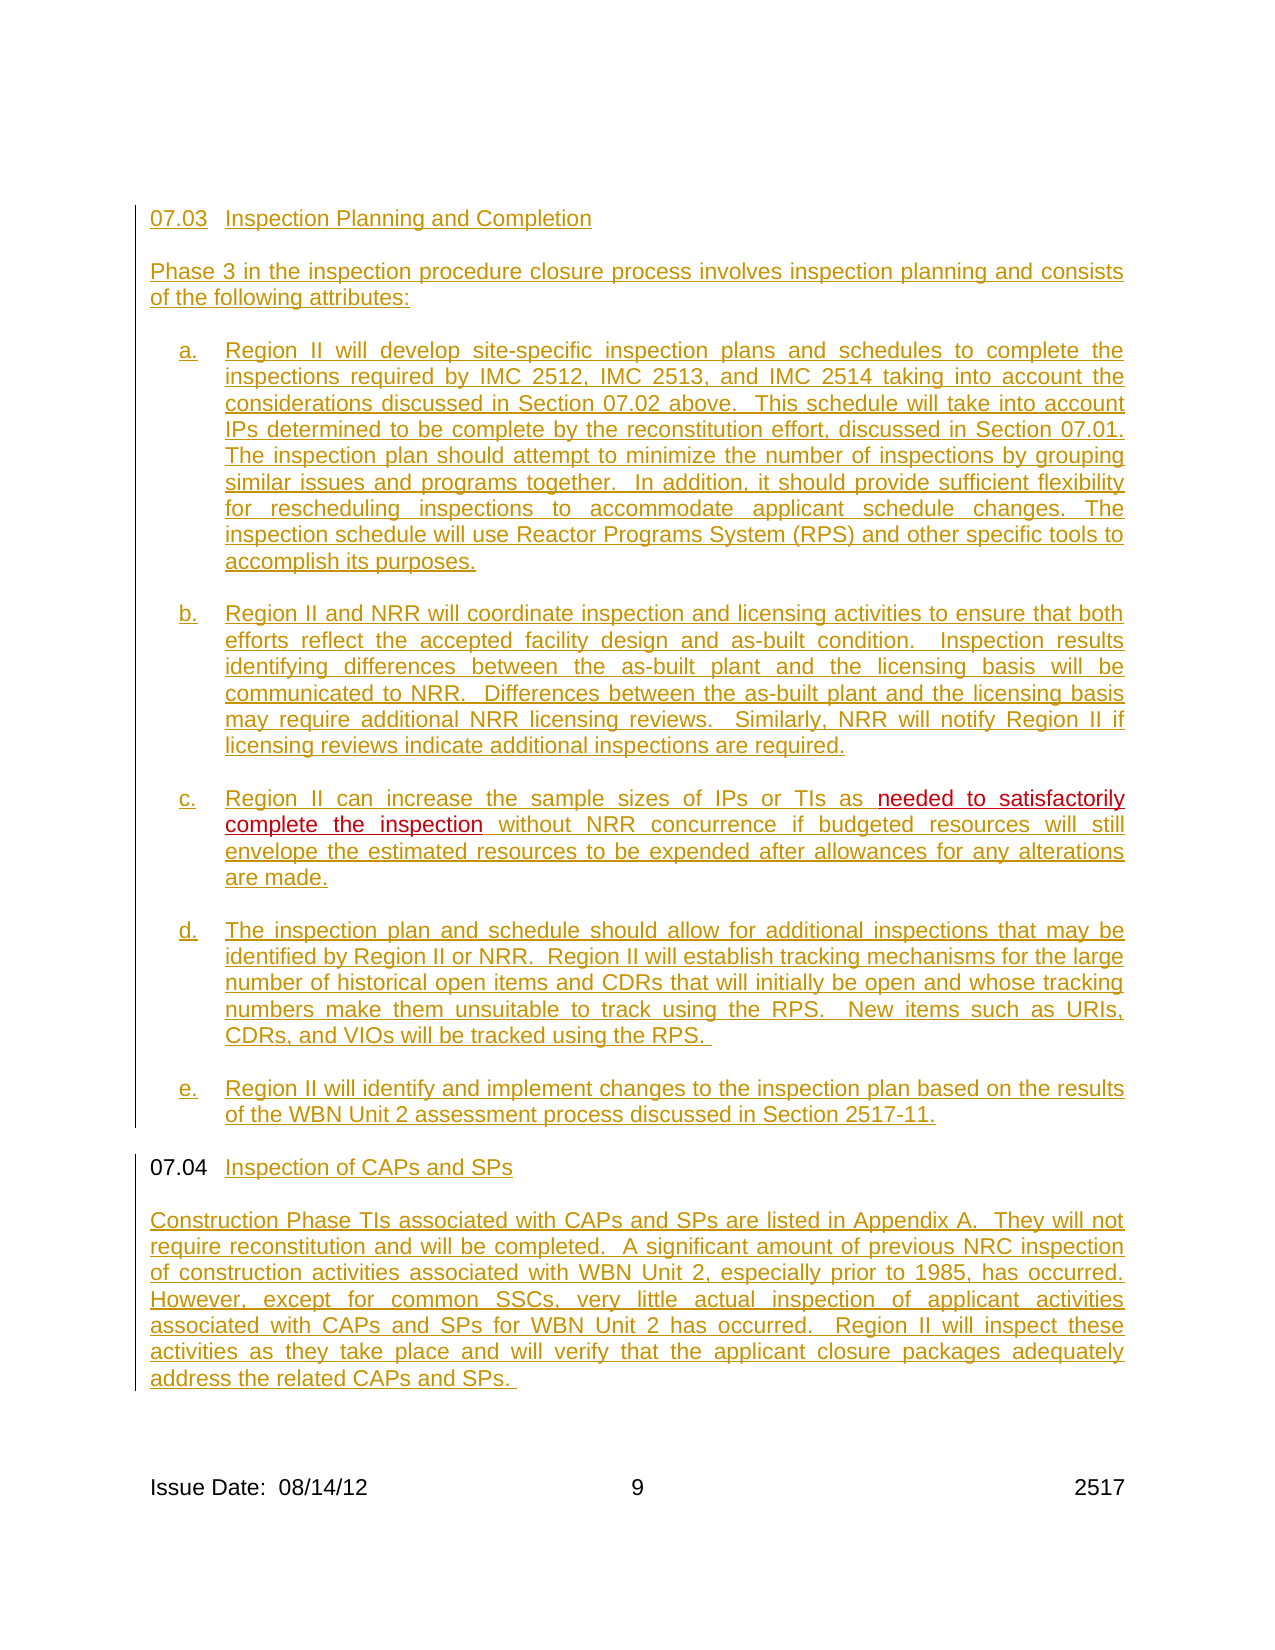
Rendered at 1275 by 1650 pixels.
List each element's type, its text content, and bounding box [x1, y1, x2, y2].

list 07.04 [150, 1154, 1125, 1180]
